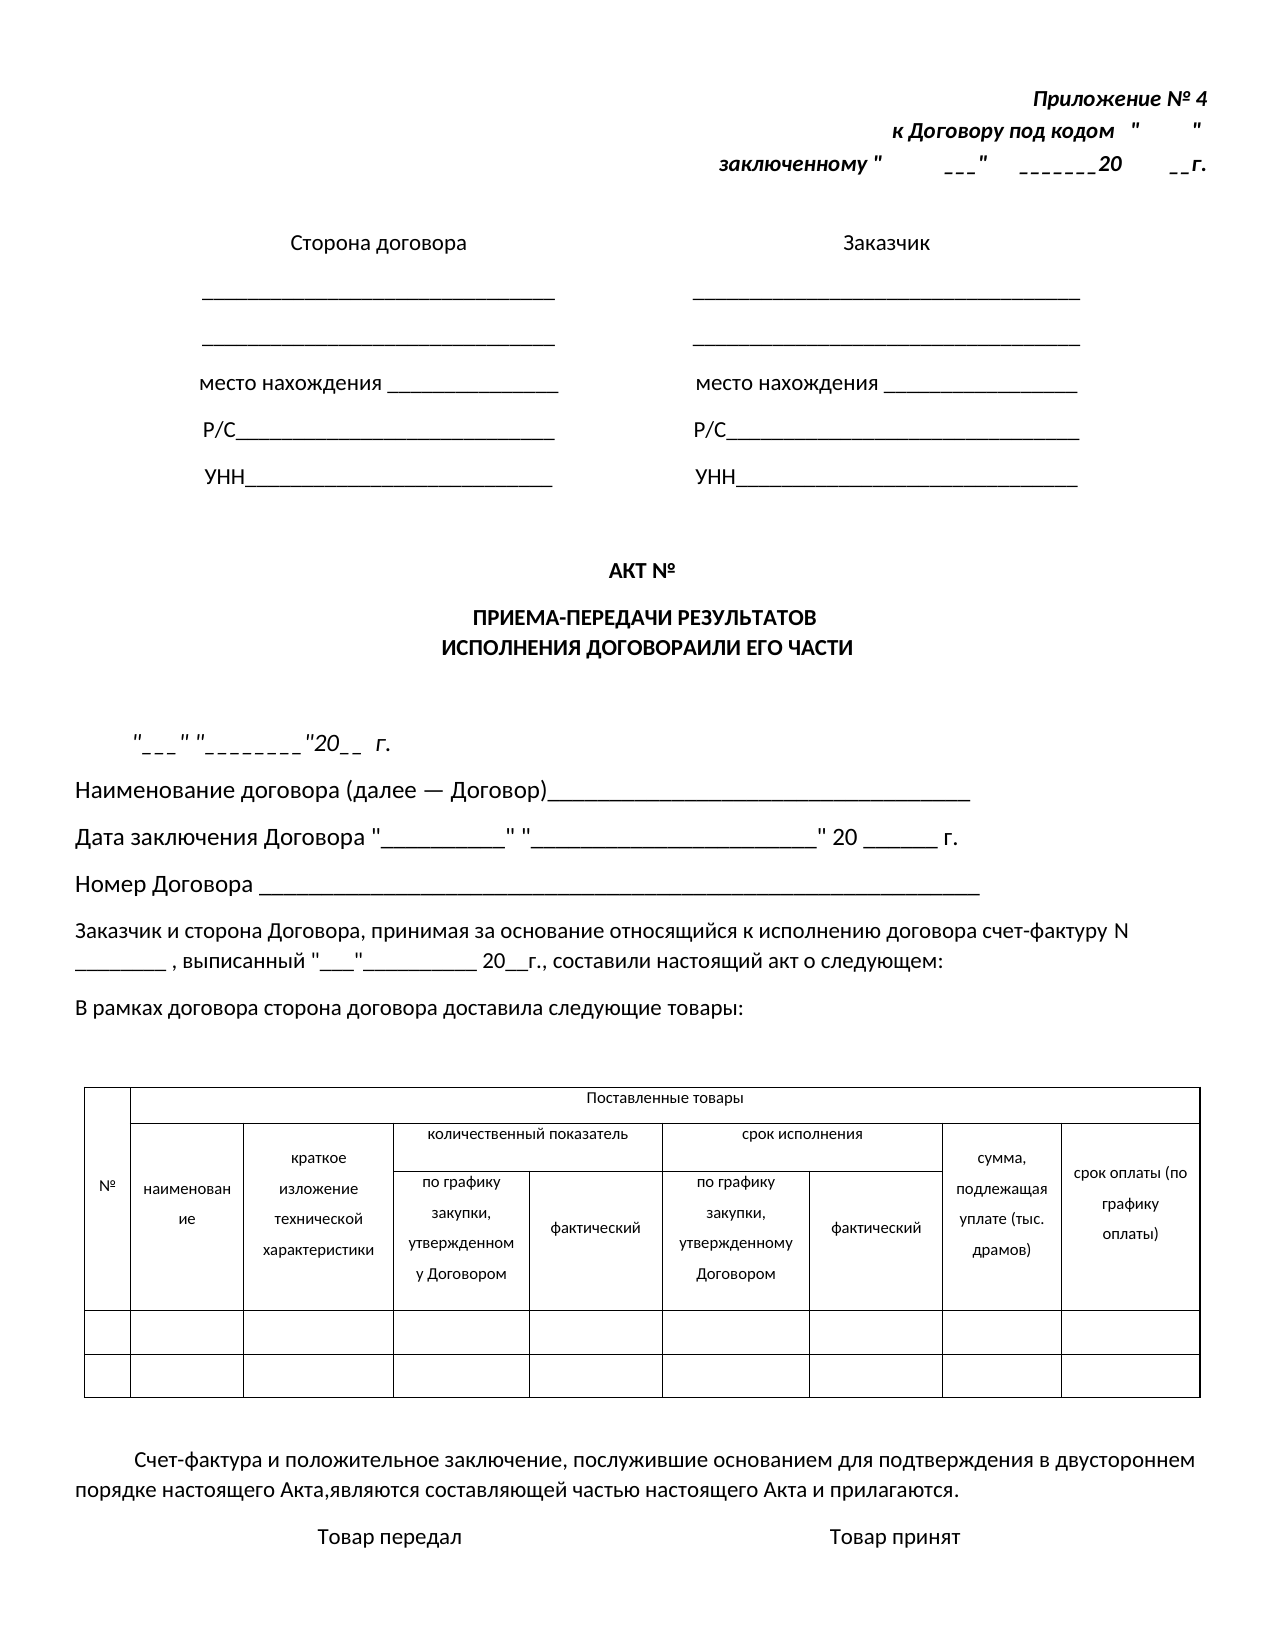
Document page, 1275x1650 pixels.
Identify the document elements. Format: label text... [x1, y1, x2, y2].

table_cell [810, 1311, 942, 1353]
text Номер Договора __________________________________________________________ [75, 868, 1209, 899]
table_cell [85, 1355, 130, 1397]
table_cell [244, 1355, 393, 1397]
table_header Сторона договора _______________________________ _______________________________ место нахождения _______________ Р/С____________________________ УНН___________________________ [134, 228, 623, 509]
text Приложение № 4 [75, 84, 1209, 112]
table_cell краткое изложение технической характеристики [244, 1124, 393, 1310]
table_cell [394, 1355, 529, 1397]
table_cell [1062, 1355, 1199, 1397]
text ПРИЕМА-ПЕРЕДАЧИ РЕЗУЛЬТАТОВ ИСПОЛНЕНИЯ ДОГОВОРАИЛИ ЕГО ЧАСТИ [134, 603, 1161, 661]
table_cell количественный показатель [394, 1124, 662, 1171]
text Дата заключения Договора "__________" "_______________________" 20 ______ г. [75, 821, 1209, 852]
table_cell [394, 1311, 529, 1353]
table_cell по графику закупки, утвержденному Договором [663, 1172, 809, 1310]
table_cell [131, 1311, 243, 1353]
text Заказчик и сторона Договора, принимая за основание относящийся к исполнению договора счет-фактуру N ________ , выписанный "___"__________ 20__г., составили настоящий акт о следующем: [75, 916, 1209, 974]
table_cell [810, 1355, 942, 1397]
text к Договору под кодом " " заключенному " ___" _______20 __г. [75, 117, 1209, 177]
table_cell срок исполнения [663, 1124, 942, 1171]
table_header Заказчик __________________________________ __________________________________ место нахождения _________________ Р/С_______________________________ УНН______________________________ [623, 228, 1150, 509]
table_cell [244, 1311, 393, 1353]
table_cell [530, 1355, 662, 1397]
text Счет-фактура и положительное заключение, послужившие основанием для подтверждения в двустороннем порядке настоящего Акта,являются составляющей частью настоящего Акта и прилагаются. [75, 1445, 1209, 1503]
table_cell [663, 1311, 809, 1353]
table_cell [85, 1311, 130, 1353]
table_cell [943, 1311, 1061, 1353]
table_cell [943, 1355, 1061, 1397]
table_header Товар передал [137, 1522, 642, 1569]
table_header Товар принят [642, 1522, 1148, 1569]
table_cell по графику закупки, утвержденному Договором [394, 1172, 529, 1310]
text В рамках договора сторона договора доставила следующие товары: [75, 993, 1209, 1021]
table_cell фактический [530, 1172, 662, 1310]
text Наименование договора (далее — Договор)__________________________________ [75, 774, 1209, 805]
table_cell фактический [810, 1172, 942, 1310]
text АКТ № [75, 556, 1209, 584]
table_header Поставленные товары [131, 1088, 1199, 1122]
table_cell [530, 1311, 662, 1353]
table_cell наименование [131, 1124, 243, 1310]
table_cell [131, 1355, 243, 1397]
table_header № [85, 1088, 130, 1310]
text "___" "________"20__ г. [75, 727, 1209, 757]
table_cell [663, 1355, 809, 1397]
table_cell срок оплаты (по графику оплаты) [1062, 1124, 1199, 1310]
table_cell сумма, подлежащая уплате (тыс. драмов) [943, 1124, 1061, 1310]
table_cell [1062, 1311, 1199, 1353]
